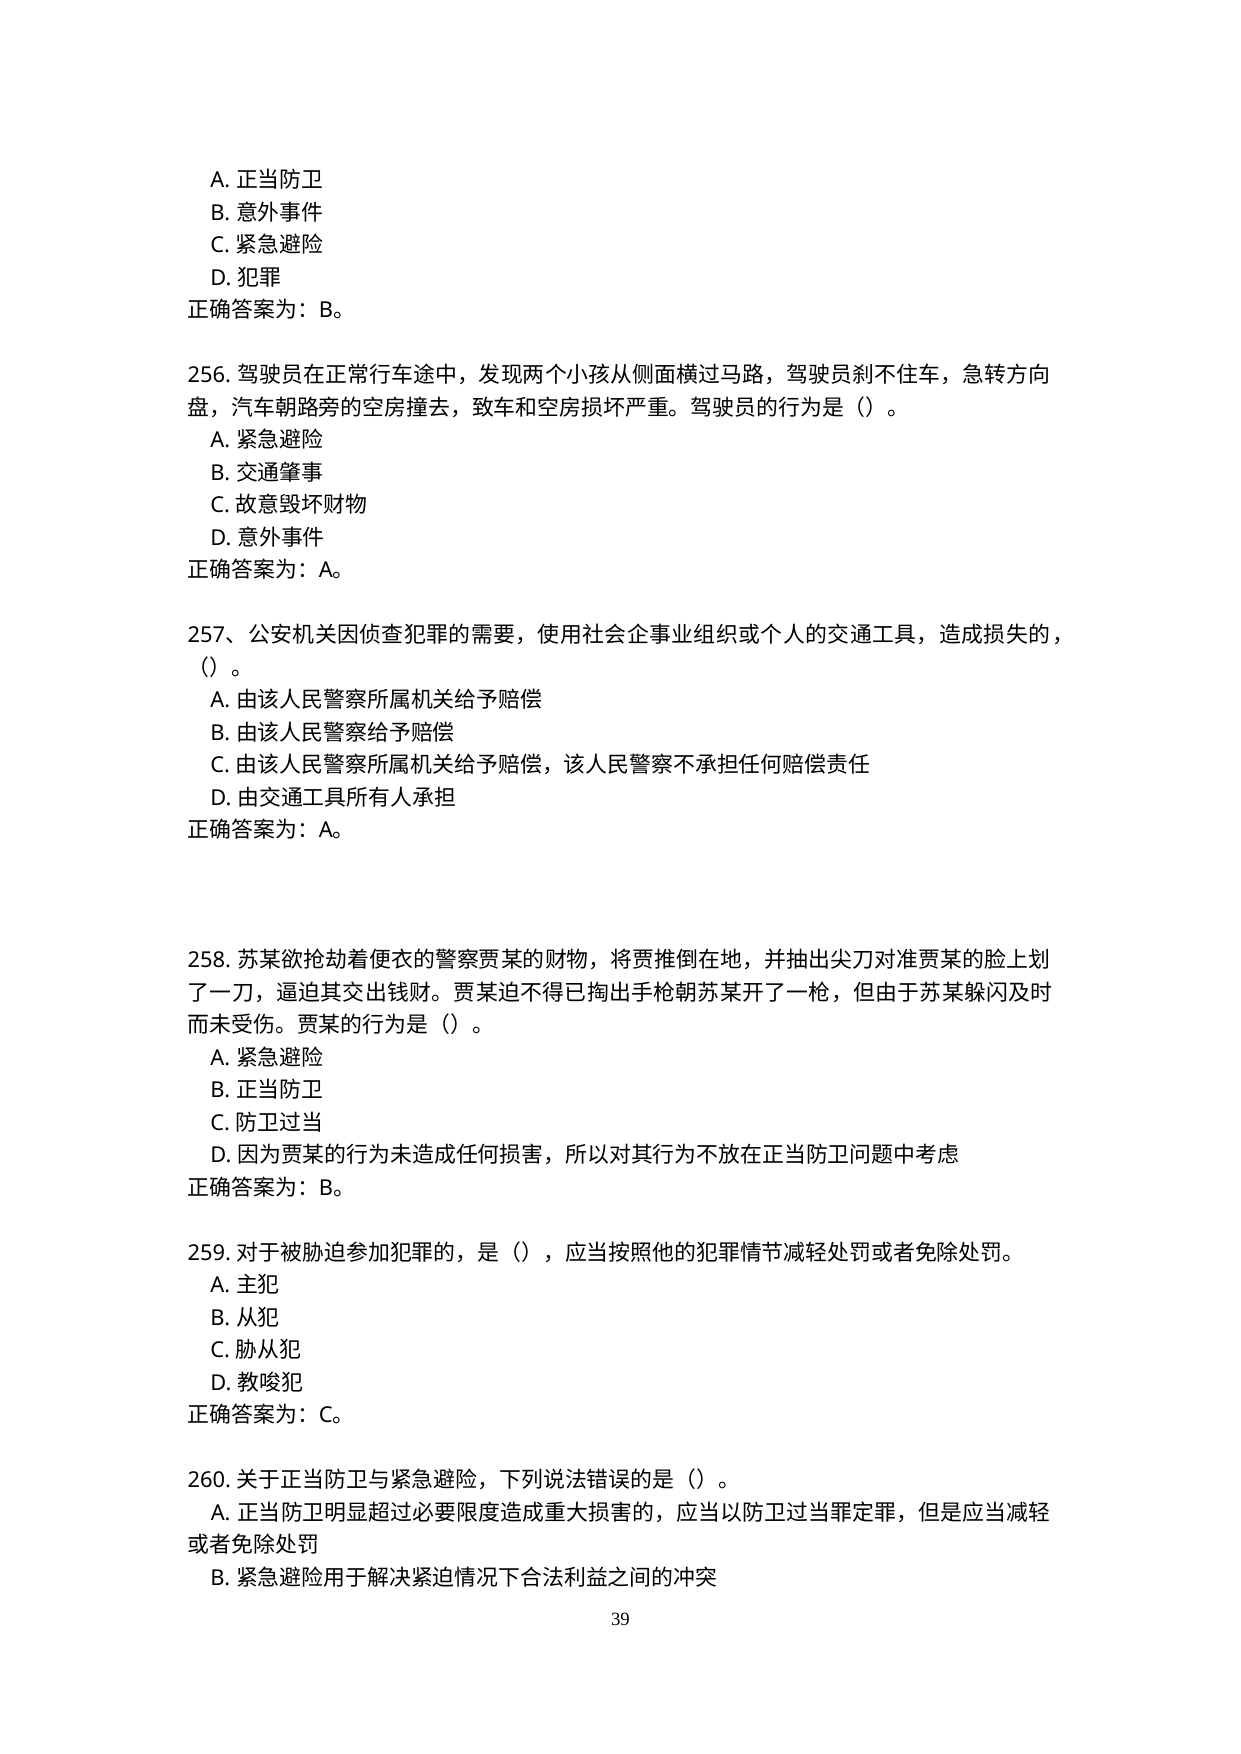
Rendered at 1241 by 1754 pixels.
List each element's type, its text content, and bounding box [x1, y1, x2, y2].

text B. 意外事件 [187, 194, 1053, 227]
text A. 正当防卫明显超过必要限度造成重大损害的，应当以防卫过当罪定罪，但是应当减轻或者免除处罚 [187, 1494, 1053, 1559]
text B. 正当防卫 [187, 1072, 1053, 1104]
text B. 紧急避险用于解决紧迫情况下合法利益之间的冲突 [187, 1559, 1053, 1592]
text B. 从犯 [187, 1299, 1053, 1332]
text 259. 对于被胁迫参加犯罪的，是（），应当按照他的犯罪情节减轻处罚或者免除处罚。 [187, 1234, 1053, 1267]
text C. 紧急避险 [187, 227, 1053, 259]
text 260. 关于正当防卫与紧急避险，下列说法错误的是（）。 [187, 1462, 1053, 1494]
text A. 主犯 [187, 1267, 1053, 1299]
text 正确答案为：A。 [187, 812, 1053, 844]
text 正确答案为：B。 [187, 292, 1053, 324]
text A. 紧急避险 [187, 1039, 1053, 1072]
text D. 由交通工具所有人承担 [187, 779, 1053, 812]
text B. 由该人民警察给予赔偿 [187, 714, 1053, 747]
text 正确答案为：C。 [187, 1397, 1053, 1429]
text C. 由该人民警察所属机关给予赔偿，该人民警察不承担任何赔偿责任 [187, 747, 1053, 779]
text B. 交通肇事 [187, 454, 1053, 487]
text A. 由该人民警察所属机关给予赔偿 [187, 682, 1053, 714]
text 256. 驾驶员在正常行车途中，发现两个小孩从侧面横过马路，驾驶员刹不住车，急转方向盘，汽车朝路旁的空房撞去，致车和空房损坏严重。驾驶员的行为是（）。 [187, 357, 1053, 422]
text A. 正当防卫 [187, 162, 1053, 194]
text C. 故意毁坏财物 [187, 487, 1053, 519]
text D. 意外事件 [187, 519, 1053, 552]
text D. 因为贾某的行为未造成任何损害，所以对其行为不放在正当防卫问题中考虑 [187, 1137, 1053, 1169]
text C. 防卫过当 [187, 1104, 1053, 1137]
text D. 犯罪 [187, 259, 1053, 292]
text 正确答案为：A。 [187, 552, 1053, 584]
text C. 胁从犯 [187, 1332, 1053, 1364]
text 258. 苏某欲抢劫着便衣的警察贾某的财物，将贾推倒在地，并抽出尖刀对准贾某的脸上划了一刀，逼迫其交出钱财。贾某迫不得已掏出手枪朝苏某开了一枪，但由于苏某躲闪及时而未受伤。贾某的行为是（）。 [187, 942, 1053, 1039]
text D. 教唆犯 [187, 1364, 1053, 1397]
text 257、公安机关因侦查犯罪的需要，使用社会企事业组织或个人的交通工具，造成损失的，（）。 [187, 617, 1053, 682]
text A. 紧急避险 [187, 422, 1053, 454]
text 正确答案为：B。 [187, 1169, 1053, 1202]
